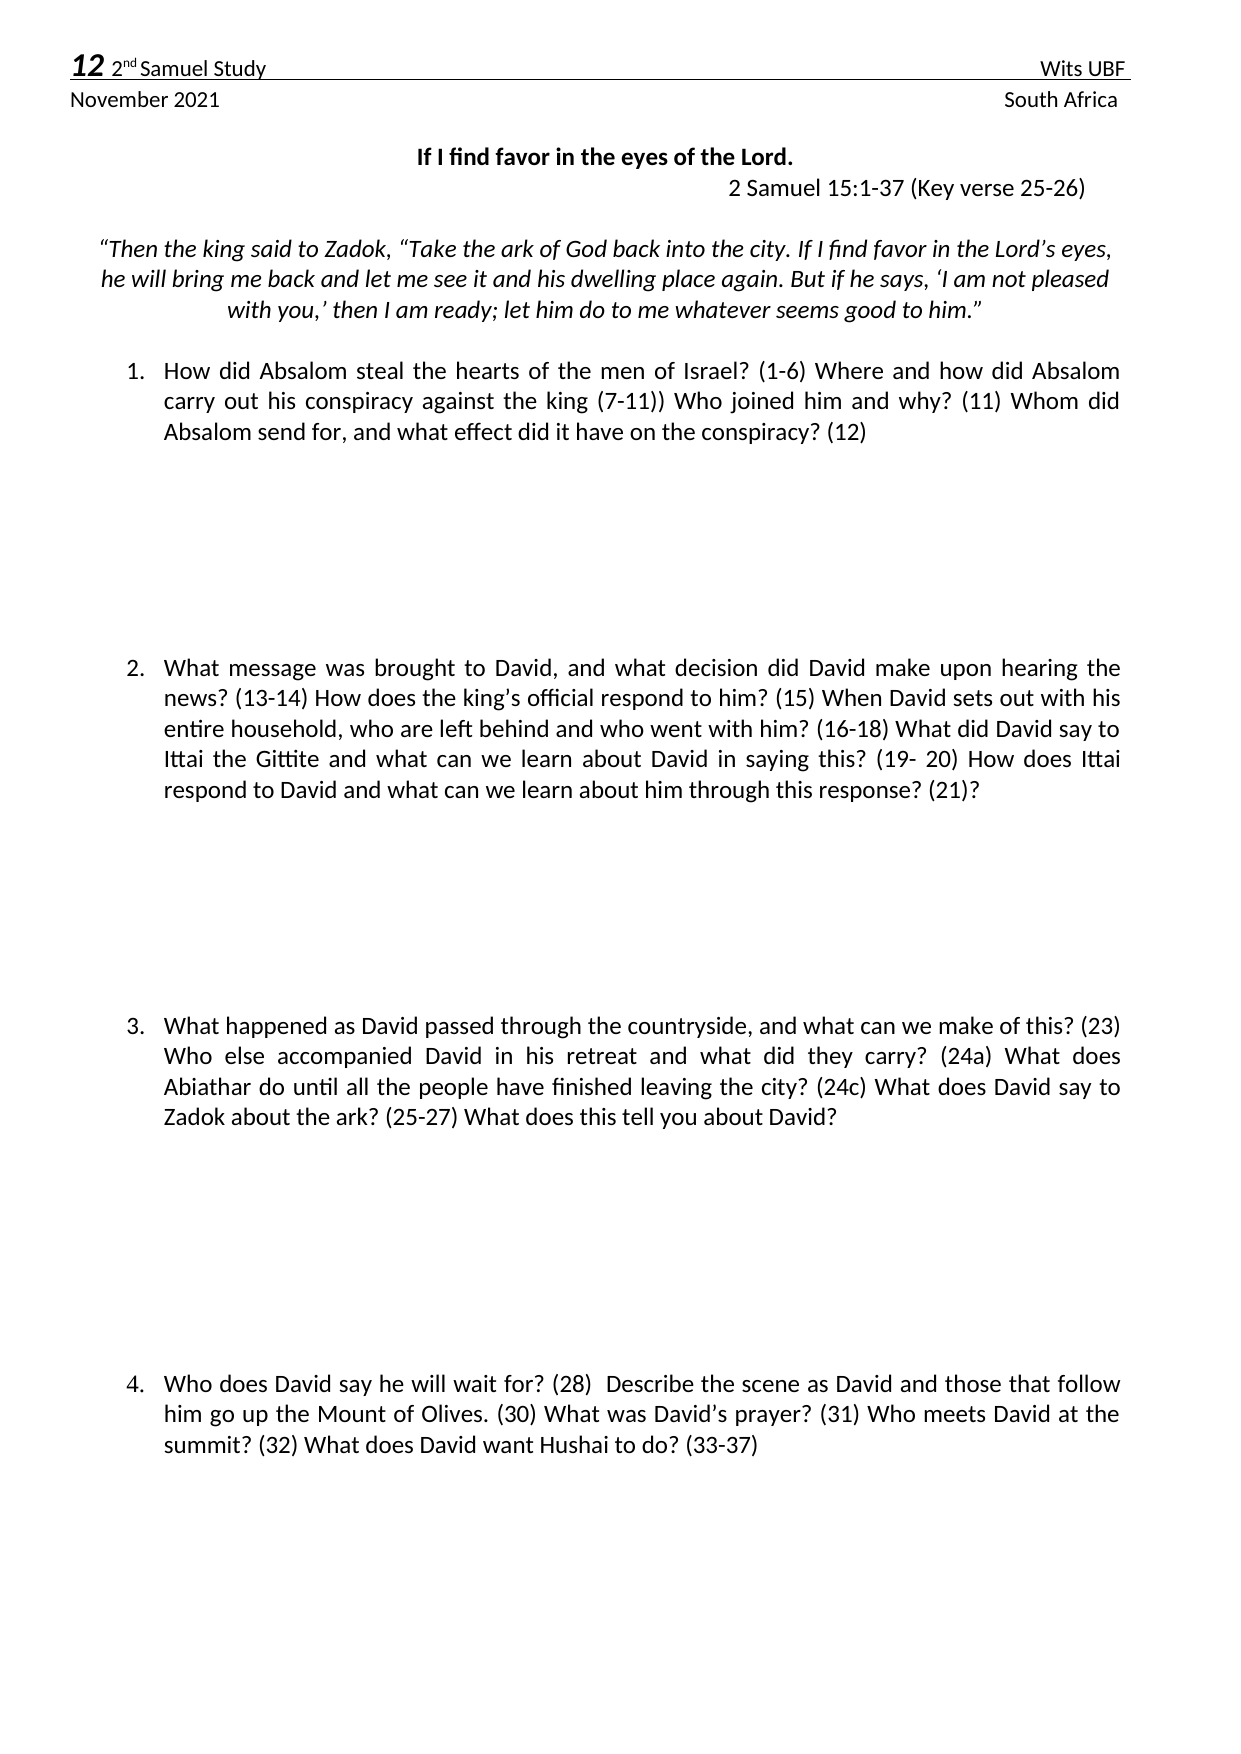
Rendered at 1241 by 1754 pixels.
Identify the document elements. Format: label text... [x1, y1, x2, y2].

list What happened as David passed through the countryside, and what can we make of this? (23) Who else accompanied David in his retreat and what did they carry? (24a) What does Abiathar do until all the people have finished leaving the city? (24c) What does David say to Zadok about the ark? (25-27) What does this tell you about David? [126, 1010, 1122, 1132]
list What message was brought to David, and what decision did David make upon hearing the news? (13-14) How does the king’s official respond to him? (15) When David sets out with his entire household, who are left behind and who went with him? (16-18) What did David say to Ittai the Gittite and what can we learn about David in saying this? (19- 20) How does Ittai respond to David and what can we learn about him through this response? (21)? [126, 652, 1122, 804]
list 2 Samuel 15:1-37 (Key verse 25-26) [694, 172, 1122, 202]
list Who does David say he will wait for? (28) Describe the scene as David and those that follow him go up the Mount of Olives. (30) What was David’s prayer? (31) Who meets David at the summit? (32) What does David want Hushai to do? (33-37) [126, 1368, 1122, 1459]
text If I find favor in the eyes of the Lord. [89, 141, 1122, 172]
text “Then the king said to Zadok, “Take the ark of God back into the city. If I find favor in the Lord’s eyes, he will bring me back and let me see it and his dwelling place again. But if he says, ‘I am not pleased with you,’ then I am ready; let him do to me whatever seems good to him.” [89, 233, 1122, 324]
list How did Absalom steal the hearts of the men of Israel? (1-6) Where and how did Absalom carry out his conspiracy against the king (7-11)) Who joined him and why? (11) Whom did Absalom send for, and what effect did it have on the conspiracy? (12) [126, 355, 1122, 446]
